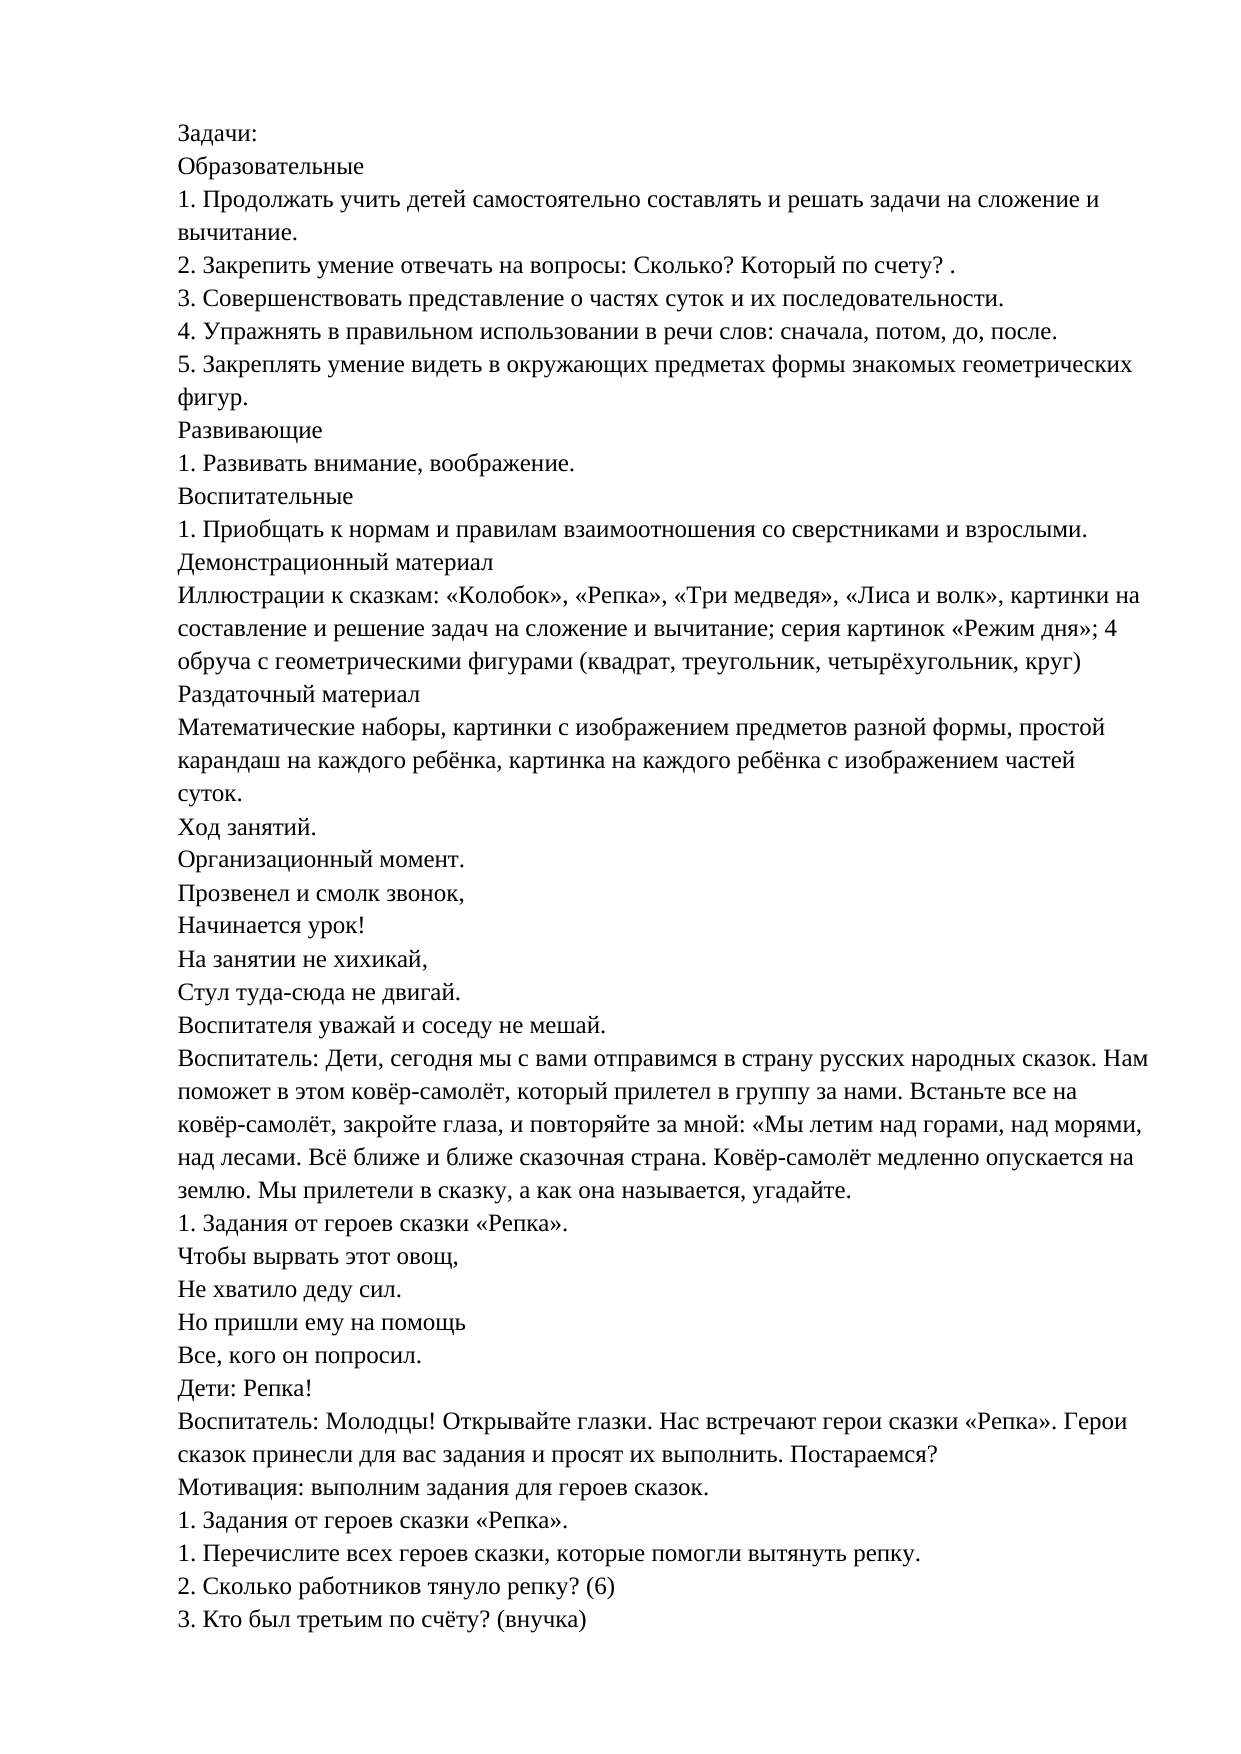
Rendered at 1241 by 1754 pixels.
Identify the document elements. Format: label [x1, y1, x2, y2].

text [177, 118, 1152, 1633]
